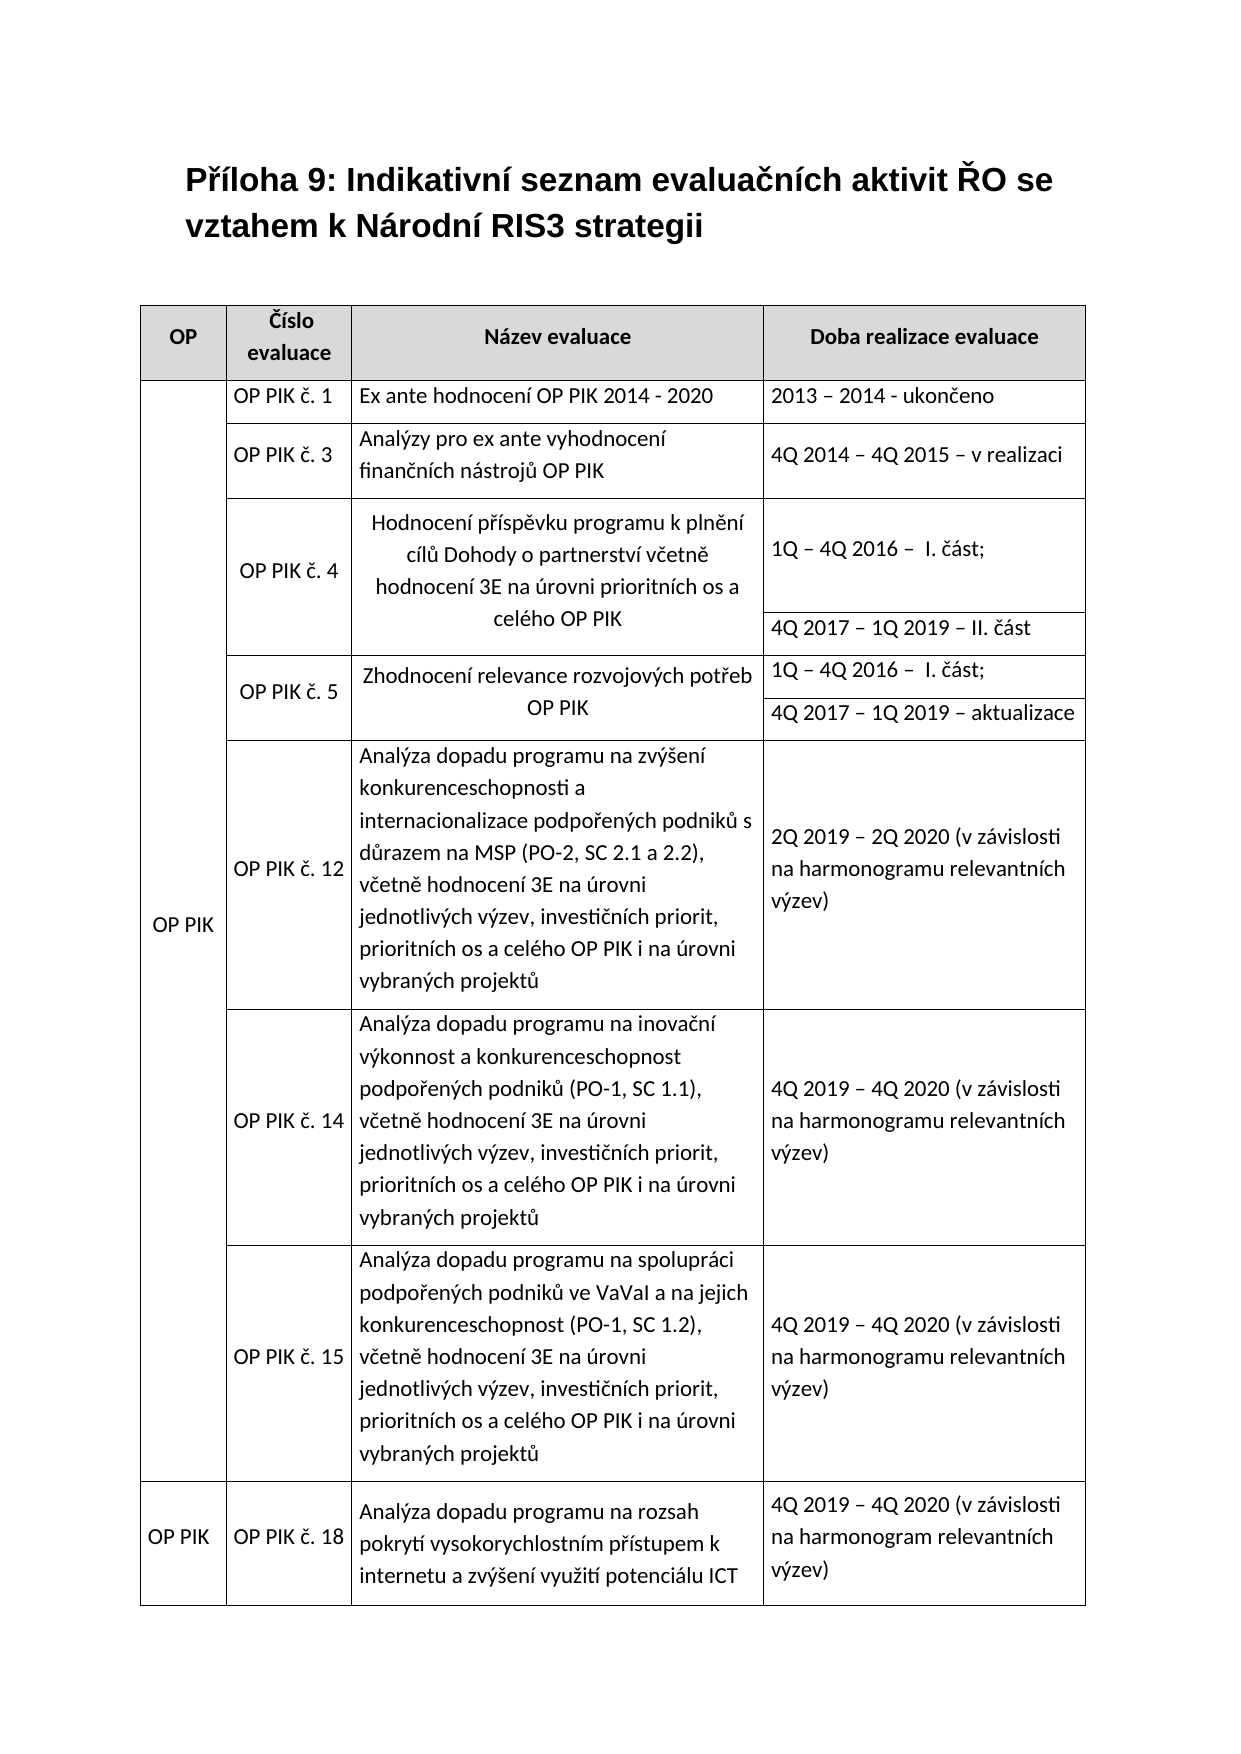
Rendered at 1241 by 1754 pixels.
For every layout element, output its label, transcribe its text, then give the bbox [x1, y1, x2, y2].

table_cell OP PIK č. 3 [227, 424, 351, 498]
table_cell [764, 1482, 1085, 1605]
table_cell 4Q 2017 – 1Q 2019 – aktualizace [764, 699, 1085, 740]
table_cell Hodnocení příspěvku programu k plnění cílů Dohody o partnerství včetně hodnocení 3E na úrovni prioritních os a celého OP PIK [352, 499, 763, 654]
table_cell Analýza dopadu programu na zvýšení konkurenceschopnosti a internacionalizace podpořených podniků s důrazem na MSP (PO-2, SC 2.1 a 2.2), včetně hodnocení 3E na úrovni jednotlivých výzev, investičních priorit, prioritních os a celého OP PIK i na úrovni vybraných projektů [352, 741, 763, 1008]
table_cell OP PIK č. 15 [227, 1246, 351, 1481]
table_cell 4Q 2017 – 1Q 2019 – II. část [764, 613, 1085, 654]
table_cell OP PIK č. 18 [227, 1482, 351, 1605]
table_cell 2Q 2019 – 2Q 2020 (v závislosti na harmonogramu relevantních výzev) [764, 741, 1085, 1008]
table_cell OP PIK č. 1 [227, 381, 351, 423]
table_header OP [141, 306, 226, 380]
table_cell OP PIK č. 14 [227, 1010, 351, 1244]
table_cell 4Q 2019 – 4Q 2020 (v závislosti na harmonogramu relevantních výzev) [764, 1246, 1085, 1481]
table_header Název evaluace [352, 306, 763, 380]
subtitle Příloha 9: Indikativní seznam evaluačních aktivit ŘO se vztahem k Národní RIS3 strategii [185, 160, 1093, 244]
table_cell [352, 1482, 763, 1605]
table_cell Ex ante hodnocení OP PIK 2014 - 2020 [352, 381, 763, 423]
table_cell 1Q – 4Q 2016 – I. část; [764, 656, 1085, 697]
table_cell Analýzy pro ex ante vyhodnocení finančních nástrojů OP PIK [352, 424, 763, 498]
table_header Číslo evaluace [227, 306, 351, 380]
table_cell Analýza dopadu programu na inovační výkonnost a konkurenceschopnost podpořených podniků (PO-1, SC 1.1), včetně hodnocení 3E na úrovni jednotlivých výzev, investičních priorit, prioritních os a celého OP PIK i na úrovni vybraných projektů [352, 1010, 763, 1244]
table_header Doba realizace evaluace [764, 306, 1085, 380]
table_cell 4Q 2014 – 4Q 2015 – v realizaci [764, 424, 1085, 498]
table_cell Zhodnocení relevance rozvojových potřeb OP PIK [352, 656, 763, 740]
table_cell OP PIK č. 4 [227, 499, 351, 654]
table_cell OP PIK [141, 381, 226, 1481]
table_cell Analýza dopadu programu na spolupráci podpořených podniků ve VaVaI a na jejich konkurenceschopnost (PO-1, SC 1.2), včetně hodnocení 3E na úrovni jednotlivých výzev, investičních priorit, prioritních os a celého OP PIK i na úrovni vybraných projektů [352, 1246, 763, 1481]
table_cell 4Q 2019 – 4Q 2020 (v závislosti na harmonogramu relevantních výzev) [764, 1010, 1085, 1244]
table_cell 2013 – 2014 - ukončeno [764, 381, 1085, 423]
table_cell OP PIK č. 12 [227, 741, 351, 1008]
table_cell 1Q – 4Q 2016 – I. část; [764, 499, 1085, 612]
table_cell OP PIK č. 5 [227, 656, 351, 740]
table_cell OP PIK [141, 1482, 226, 1605]
